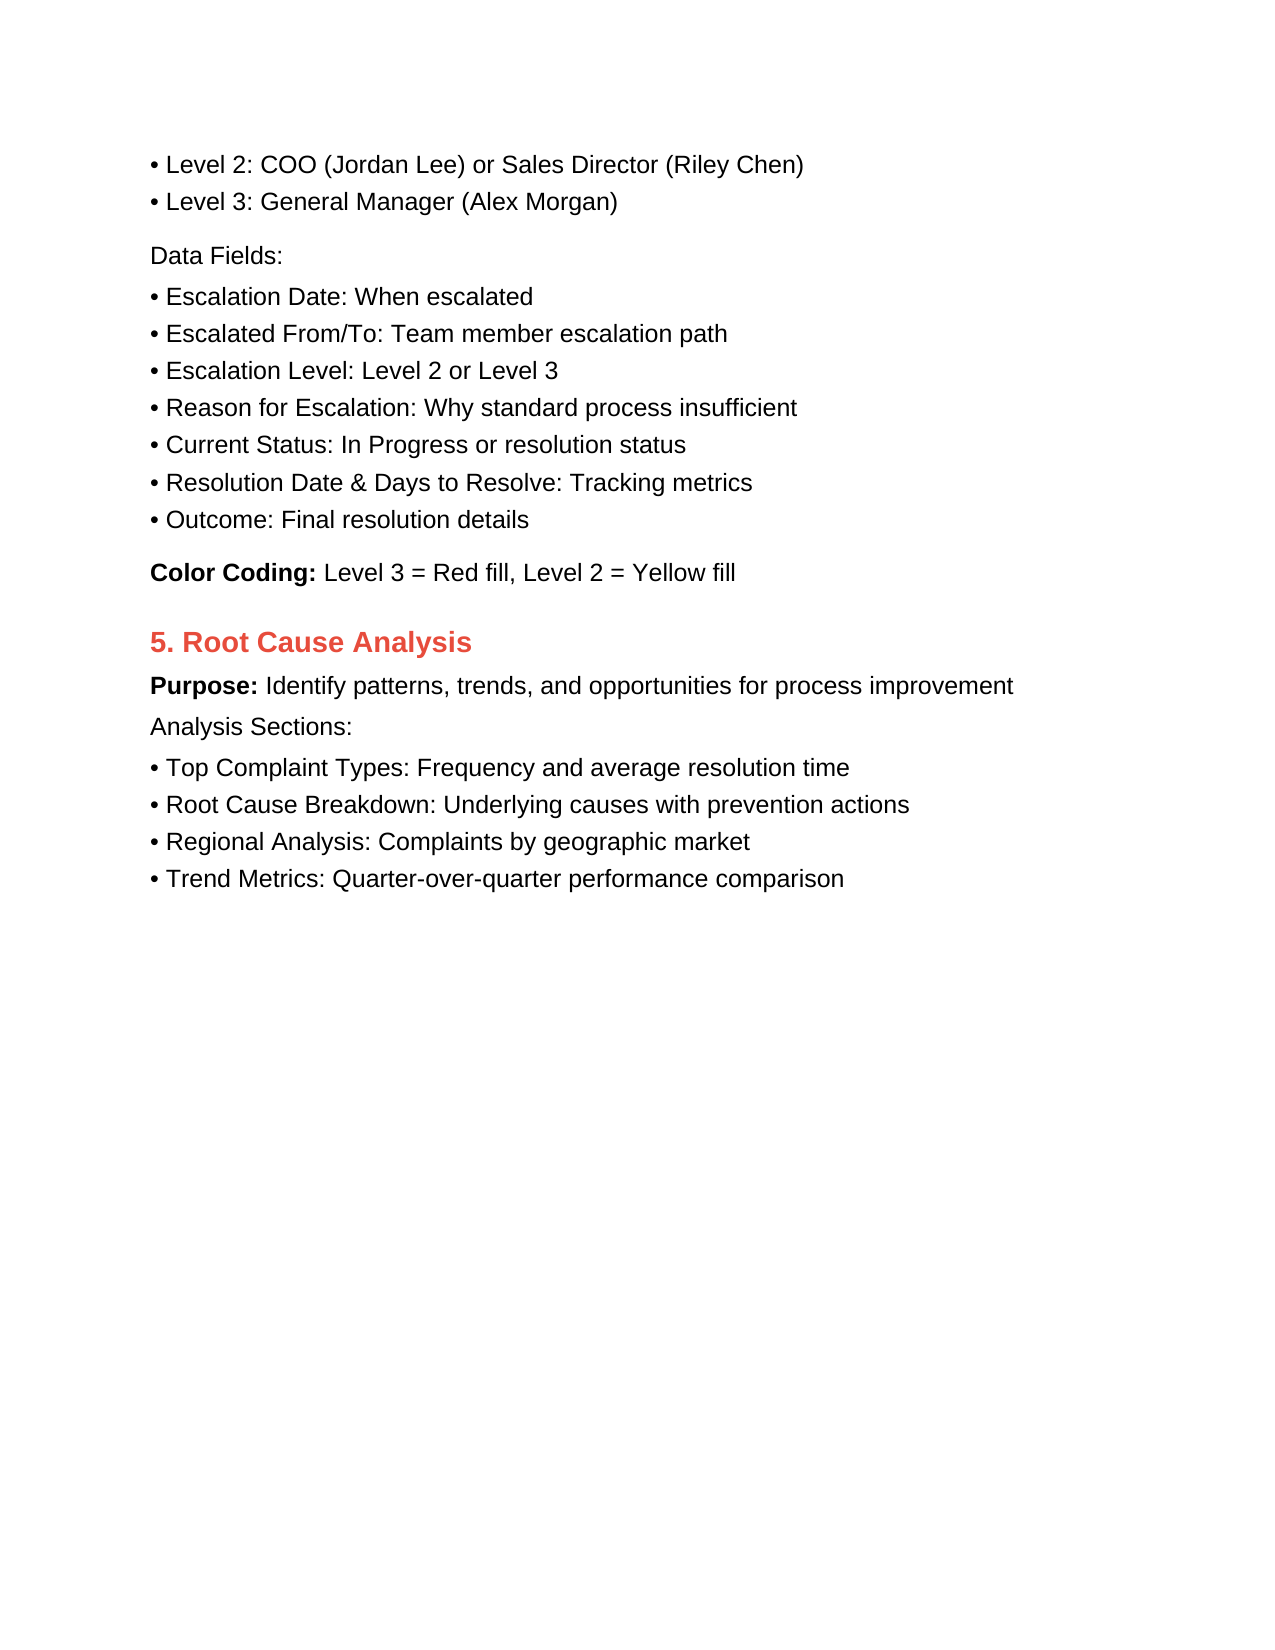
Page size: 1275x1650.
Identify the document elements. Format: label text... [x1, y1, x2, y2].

text • Root Cause Breakdown: Underlying causes with prevention actions [150, 790, 1125, 819]
text Purpose: Identify patterns, trends, and opportunities for process improvement [150, 671, 1125, 699]
text • Reason for Escalation: Why standard process insufficient [150, 393, 1125, 422]
text • Resolution Date & Days to Resolve: Tracking metrics [150, 467, 1125, 496]
text • Level 3: General Manager (Alex Morgan) [150, 187, 1125, 216]
text • Escalated From/To: Team member escalation path [150, 319, 1125, 348]
text Color Coding: Level 3 = Red fill, Level 2 = Yellow fill [150, 558, 1125, 587]
text • Level 2: COO (Jordan Lee) or Sales Director (Riley Chen) [150, 150, 1125, 179]
text Data Fields: [150, 241, 1125, 269]
text • Escalation Date: When escalated [150, 282, 1125, 311]
text • Trend Metrics: Quarter-over-quarter performance comparison [150, 864, 1125, 893]
text • Escalation Level: Level 2 or Level 3 [150, 356, 1125, 385]
text • Current Status: In Progress or resolution status [150, 430, 1125, 459]
text • Top Complaint Types: Frequency and average resolution time [150, 753, 1125, 782]
text • Outcome: Final resolution details [150, 504, 1125, 533]
text • Regional Analysis: Complaints by geographic market [150, 827, 1125, 856]
subtitle 5. Root Cause Analysis [150, 624, 1125, 658]
text Analysis Sections: [150, 712, 1125, 741]
